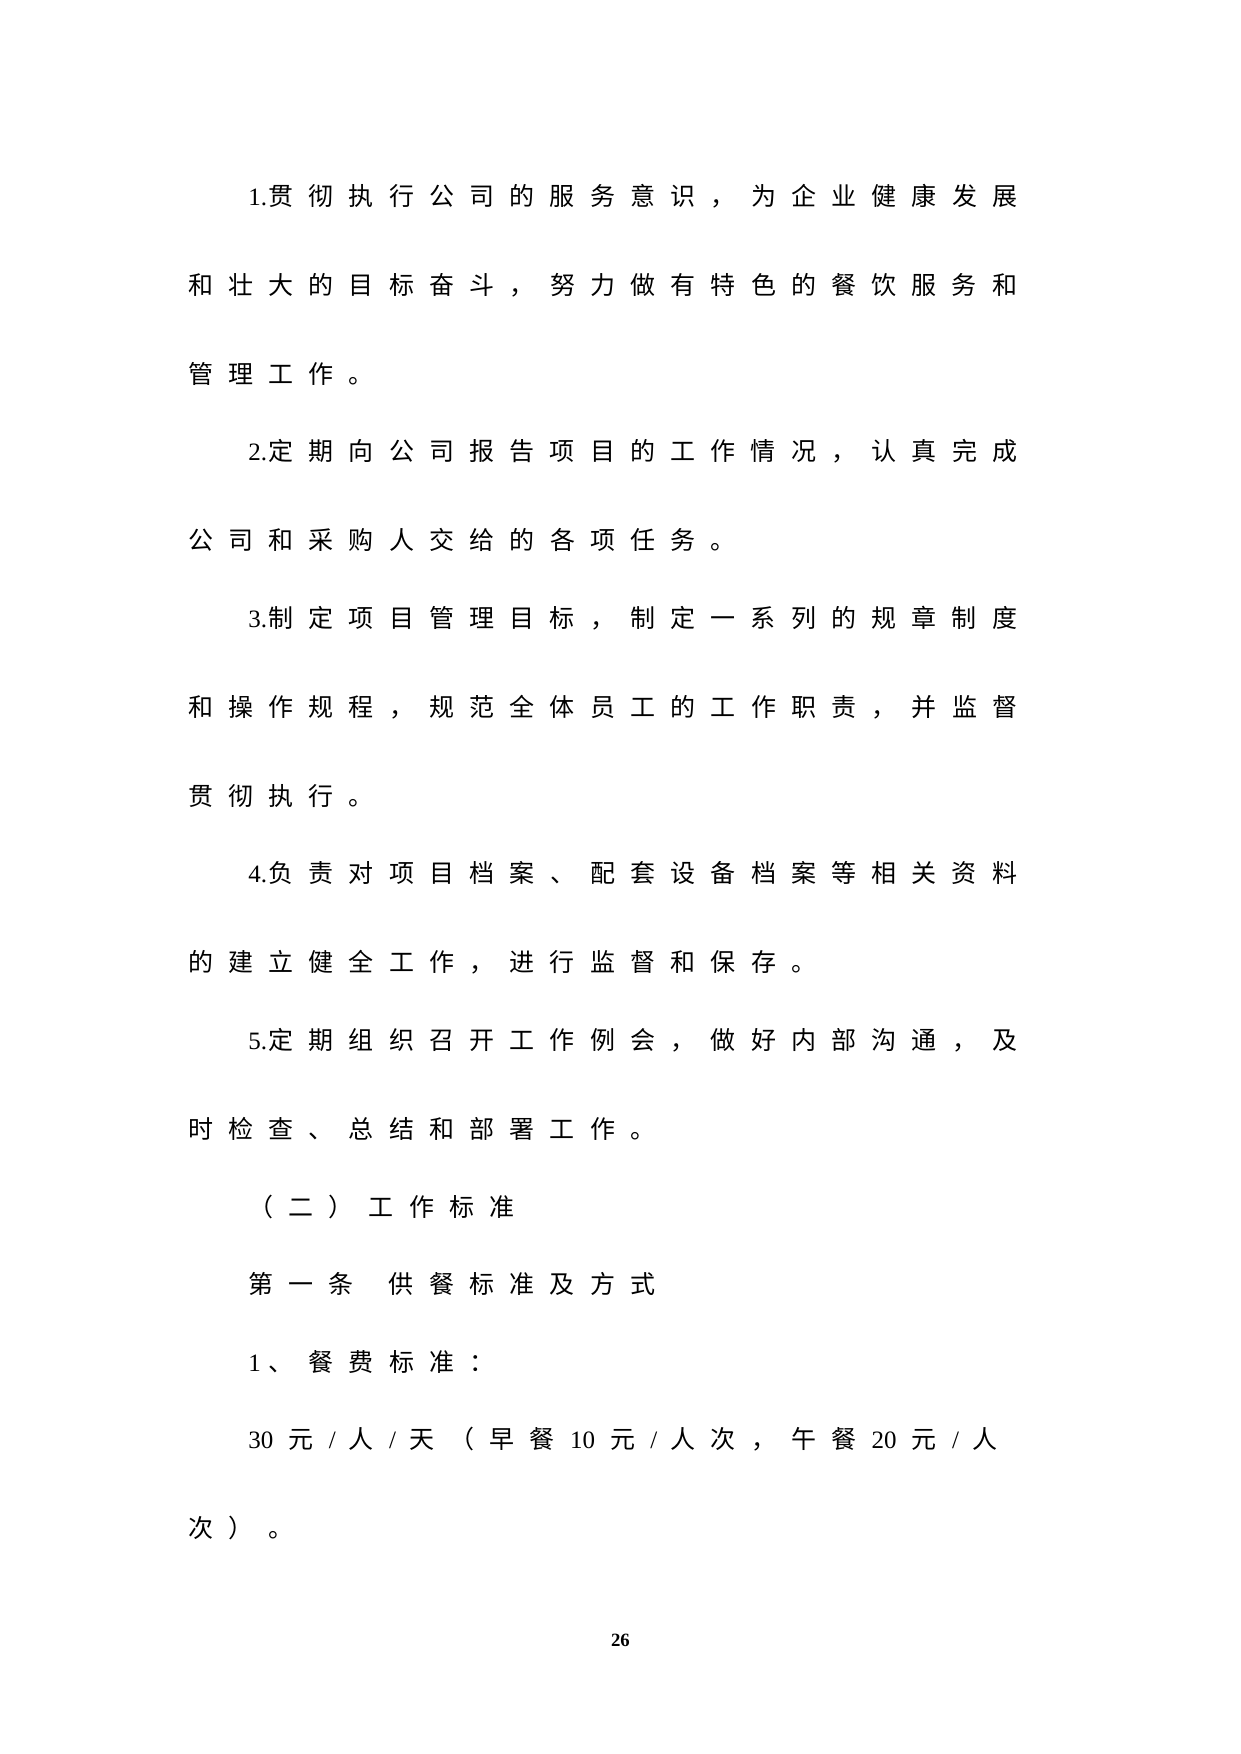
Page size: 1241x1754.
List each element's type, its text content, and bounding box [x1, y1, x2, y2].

text 30元/人/天（早餐10元/人次，午餐20元/人次）。 [188, 1408, 1052, 1556]
text 2.定期向公司报告项目的工作情况，认真完成公司和采购人交给的各项任务。 [188, 420, 1052, 568]
text 1、餐费标准： [188, 1330, 1052, 1390]
text （二）工作标准 [188, 1175, 1052, 1235]
text 5.定期组织召开工作例会，做好内部沟通，及时检查、总结和部署工作。 [188, 1009, 1052, 1157]
text 第一条 供餐标准及方式 [188, 1253, 1052, 1312]
text 1.贯彻执行公司的服务意识，为企业健康发展和壮大的目标奋斗，努力做有特色的餐饮服务和管理工作。 [188, 164, 1052, 402]
text 4.负责对项目档案、配套设备档案等相关资料的建立健全工作，进行监督和保存。 [188, 842, 1052, 991]
text 3.制定项目管理目标，制定一系列的规章制度和操作规程，规范全体员工的工作职责，并监督贯彻执行。 [188, 587, 1052, 824]
